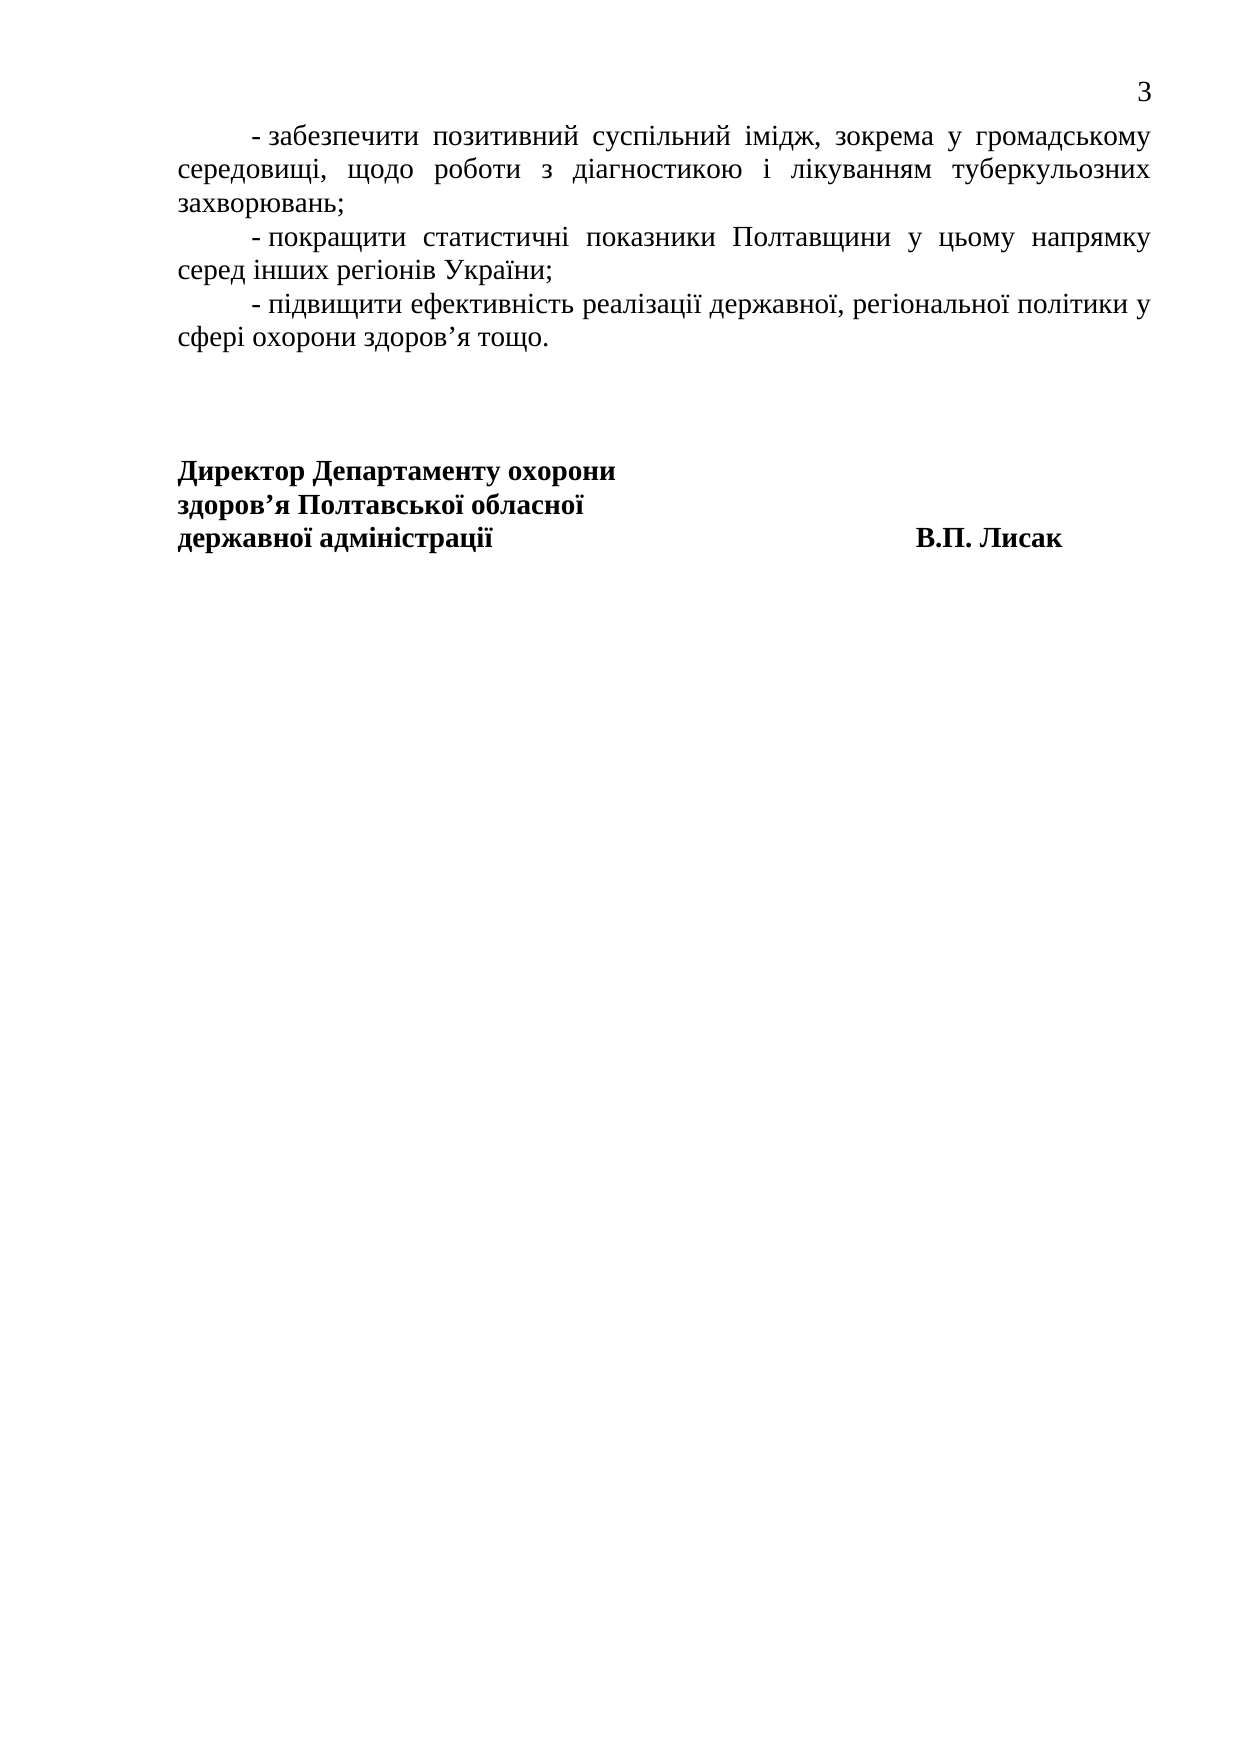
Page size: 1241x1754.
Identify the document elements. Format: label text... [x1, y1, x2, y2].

text - підвищити ефективність реалізації державної, регіональної політики у сфері охорони здоров’я тощо. [177, 286, 1152, 353]
text державної адміністрації В.П. Лисак [177, 521, 1152, 554]
text - покращити статистичні показники Полтавщини у цьому напрямку серед інших регіонів України; [177, 219, 1152, 286]
text - забезпечити позитивний суспільний імідж, зокрема у громадському середовищі, щодо роботи з діагностикою і лікуванням туберкульозних захворювань; [177, 118, 1152, 219]
text Директор Департаменту охорони [177, 453, 1152, 487]
text здоров’я Полтавської обласної [177, 487, 1152, 521]
